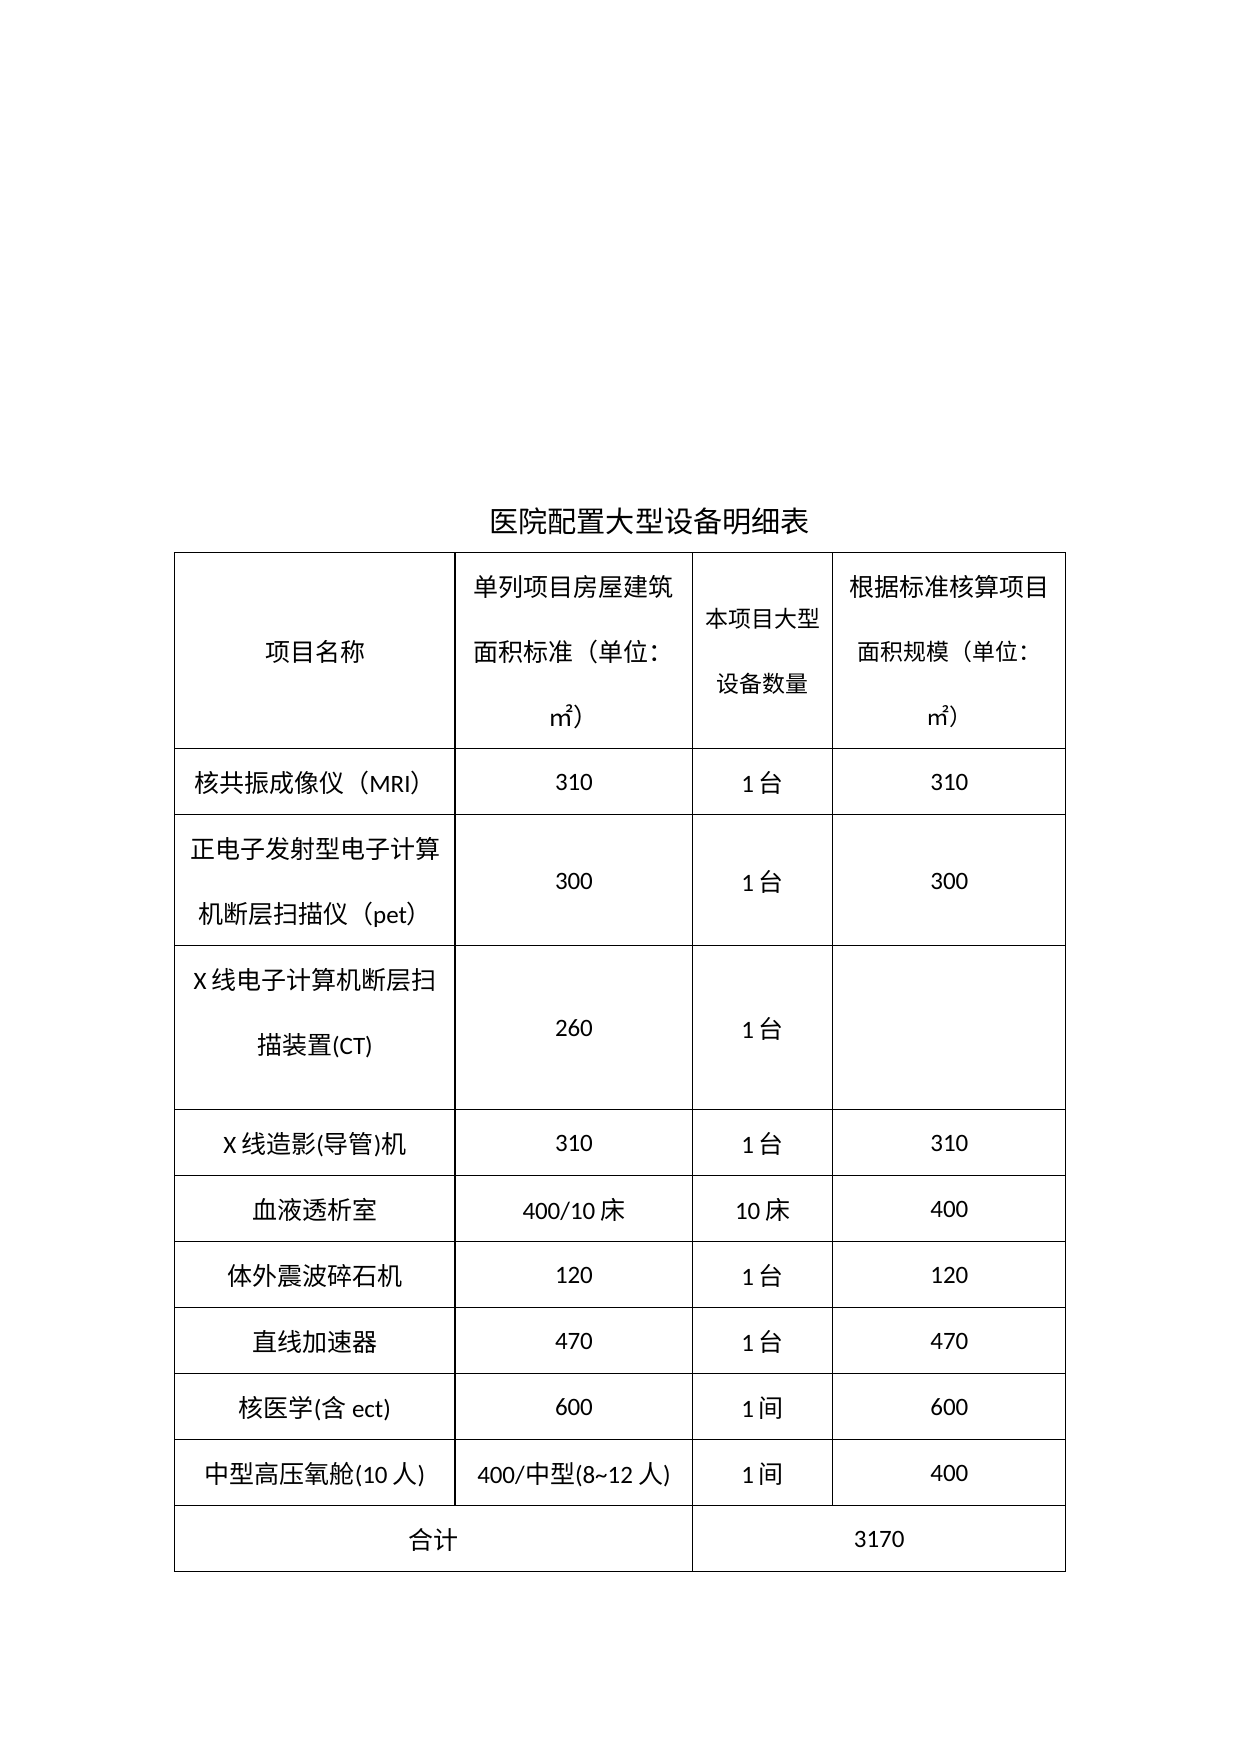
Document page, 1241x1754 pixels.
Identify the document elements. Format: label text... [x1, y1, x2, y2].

table_cell 470 [833, 1308, 1065, 1373]
table_header 本项目大型设备数量 [693, 553, 832, 748]
table_cell X线电子计算机断层扫描装置(CT) [175, 946, 454, 1109]
table_cell 体外震波碎石机 [175, 1242, 454, 1307]
table_cell 120 [456, 1242, 692, 1307]
table_header 单列项目房屋建筑面积标准（单位：㎡） [456, 553, 692, 748]
table_cell 1台 [693, 1242, 832, 1307]
table_cell 中型高压氧舱(10人) [175, 1440, 454, 1505]
table_cell 470 [456, 1308, 692, 1373]
table_cell X线造影(导管)机 [175, 1110, 454, 1175]
table_cell 正电子发射型电子计算机断层扫描仪（pet） [175, 815, 454, 945]
table_cell 310 [833, 749, 1065, 814]
table_cell 310 [833, 1110, 1065, 1175]
table_cell 1间 [693, 1440, 832, 1505]
table_cell 400/10床 [456, 1176, 692, 1241]
table_cell 310 [456, 1110, 692, 1175]
table_cell 1台 [693, 815, 832, 945]
table_cell 120 [833, 1242, 1065, 1307]
table_cell 1台 [693, 1110, 832, 1175]
table_cell 3170 [693, 1506, 1065, 1571]
table_cell 310 [456, 749, 692, 814]
table_cell 直线加速器 [175, 1308, 454, 1373]
table_cell 260 [456, 946, 692, 1109]
table_cell 400 [833, 1176, 1065, 1241]
table_cell 核医学(含 ect) [175, 1374, 454, 1439]
table_cell 400/中型(8~12人) [456, 1440, 692, 1505]
list 医院配置大型设备明细表 [187, 487, 1053, 552]
table_cell 600 [456, 1374, 692, 1439]
table_cell 10床 [693, 1176, 832, 1241]
table_cell 合计 [175, 1506, 692, 1571]
table_cell 1间 [693, 1374, 832, 1439]
table_header 根据标准核算项目面积规模（单位：㎡） [833, 553, 1065, 748]
table_cell 400 [833, 1440, 1065, 1505]
table_cell 1台 [693, 749, 832, 814]
table_cell 300 [456, 815, 692, 945]
table_cell 核共振成像仪（MRI） [175, 749, 454, 814]
table_cell 血液透析室 [175, 1176, 454, 1241]
table_cell 1台 [693, 1308, 832, 1373]
table_header 项目名称 [175, 553, 454, 748]
table_cell [833, 946, 1065, 1109]
table_cell 300 [833, 815, 1065, 945]
table_cell 1台 [693, 946, 832, 1109]
table_cell 600 [833, 1374, 1065, 1439]
